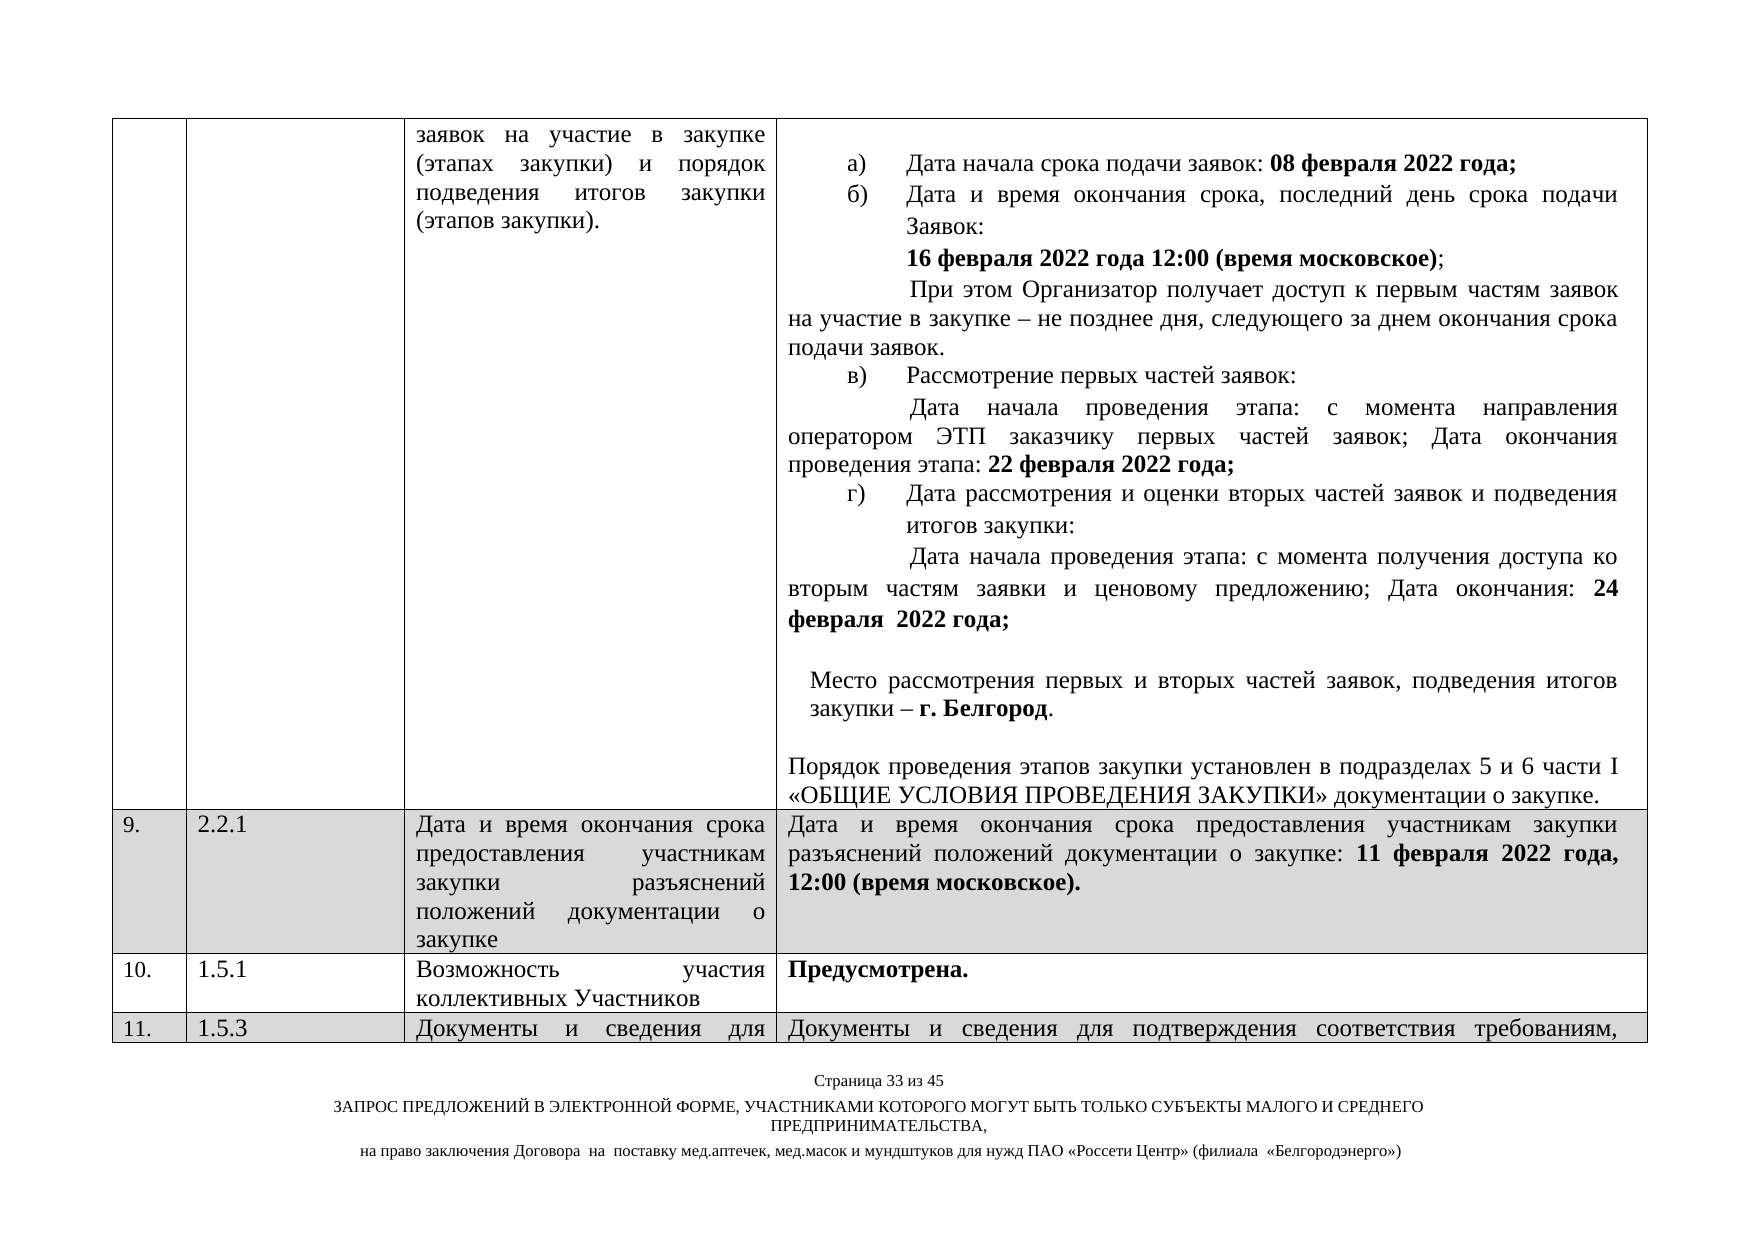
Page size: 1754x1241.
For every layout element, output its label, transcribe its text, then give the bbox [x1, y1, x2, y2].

table_cell Дата и время окончания срока предоставления участникам закупки разъяснений положений документации о закупке: 11 февраля 2022 года, 12:00 (время московское). [777, 810, 1647, 953]
table_cell 1.5.1 [187, 954, 404, 1012]
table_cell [187, 119, 404, 808]
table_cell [777, 119, 1647, 808]
table_cell 1.5.3 [187, 1013, 404, 1042]
table_cell Предусмотрена. [777, 954, 1647, 1012]
table_cell [113, 954, 186, 1012]
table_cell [777, 1013, 1647, 1042]
table_cell Дата и время окончания срока предоставления участникам закупки разъяснений положений документации о закупке [405, 810, 776, 953]
table_cell [113, 1013, 186, 1042]
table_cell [405, 119, 776, 808]
table_cell 2.2.1 [187, 810, 404, 953]
table_cell Возможность участия коллективных Участников [405, 954, 776, 1012]
table_cell [113, 119, 186, 808]
table_cell [113, 810, 186, 953]
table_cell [405, 1013, 776, 1042]
